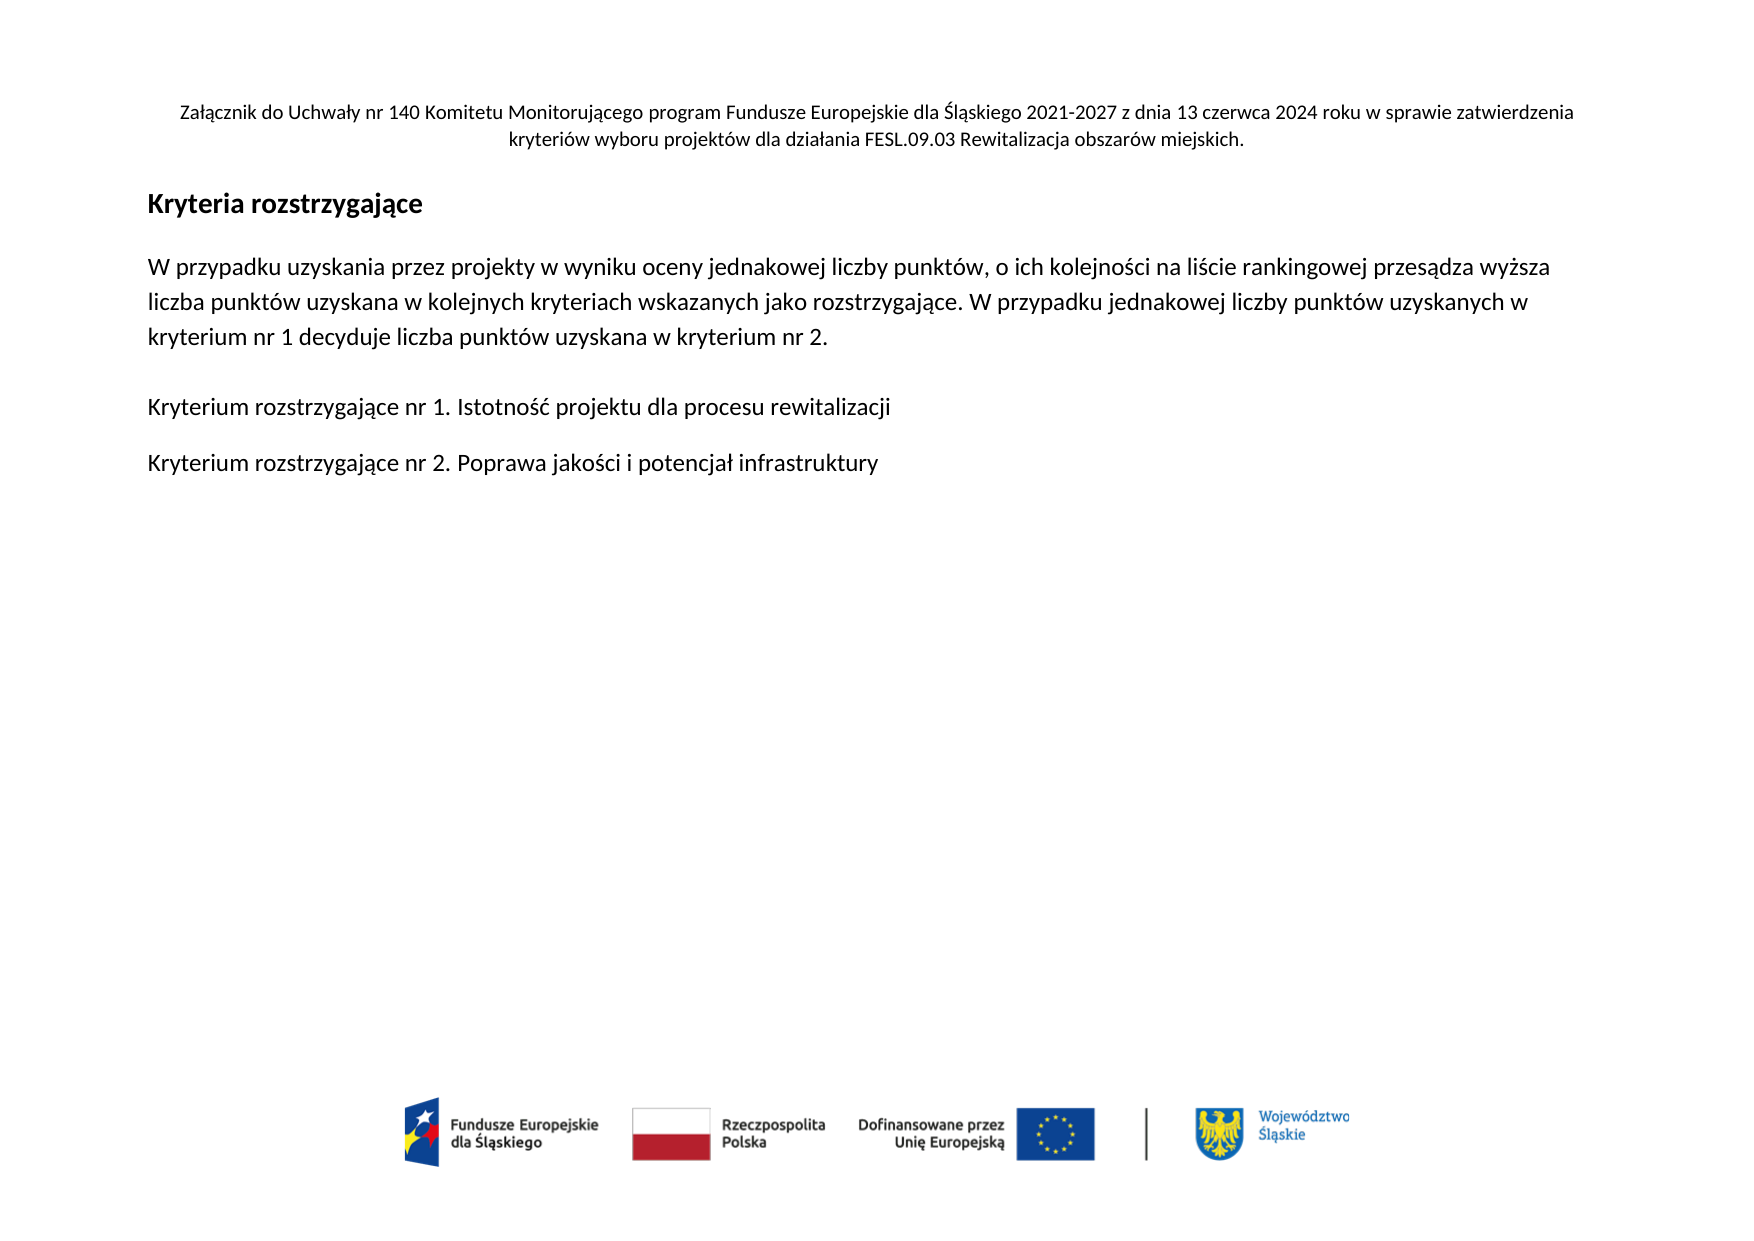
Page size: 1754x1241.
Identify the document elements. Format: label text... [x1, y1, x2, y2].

picture [404, 1097, 1350, 1167]
text Kryterium rozstrzygające nr 2. Poprawa jakości i potencjał infrastruktury [148, 447, 1606, 478]
text Kryteria rozstrzygające [148, 186, 1606, 221]
text W przypadku uzyskania przez projekty w wyniku oceny jednakowej liczby punktów, o ich kolejności na liście rankingowej przesądza wyższa liczba punktów uzyskana w kolejnych kryteriach wskazanych jako rozstrzygające. W przypadku jednakowej liczby punktów uzyskanych w kryterium nr 1 decyduje liczba punktów uzyskana w kryterium nr 2. [148, 251, 1606, 352]
text Kryterium rozstrzygające nr 1. Istotność projektu dla procesu rewitalizacji [148, 391, 1606, 422]
